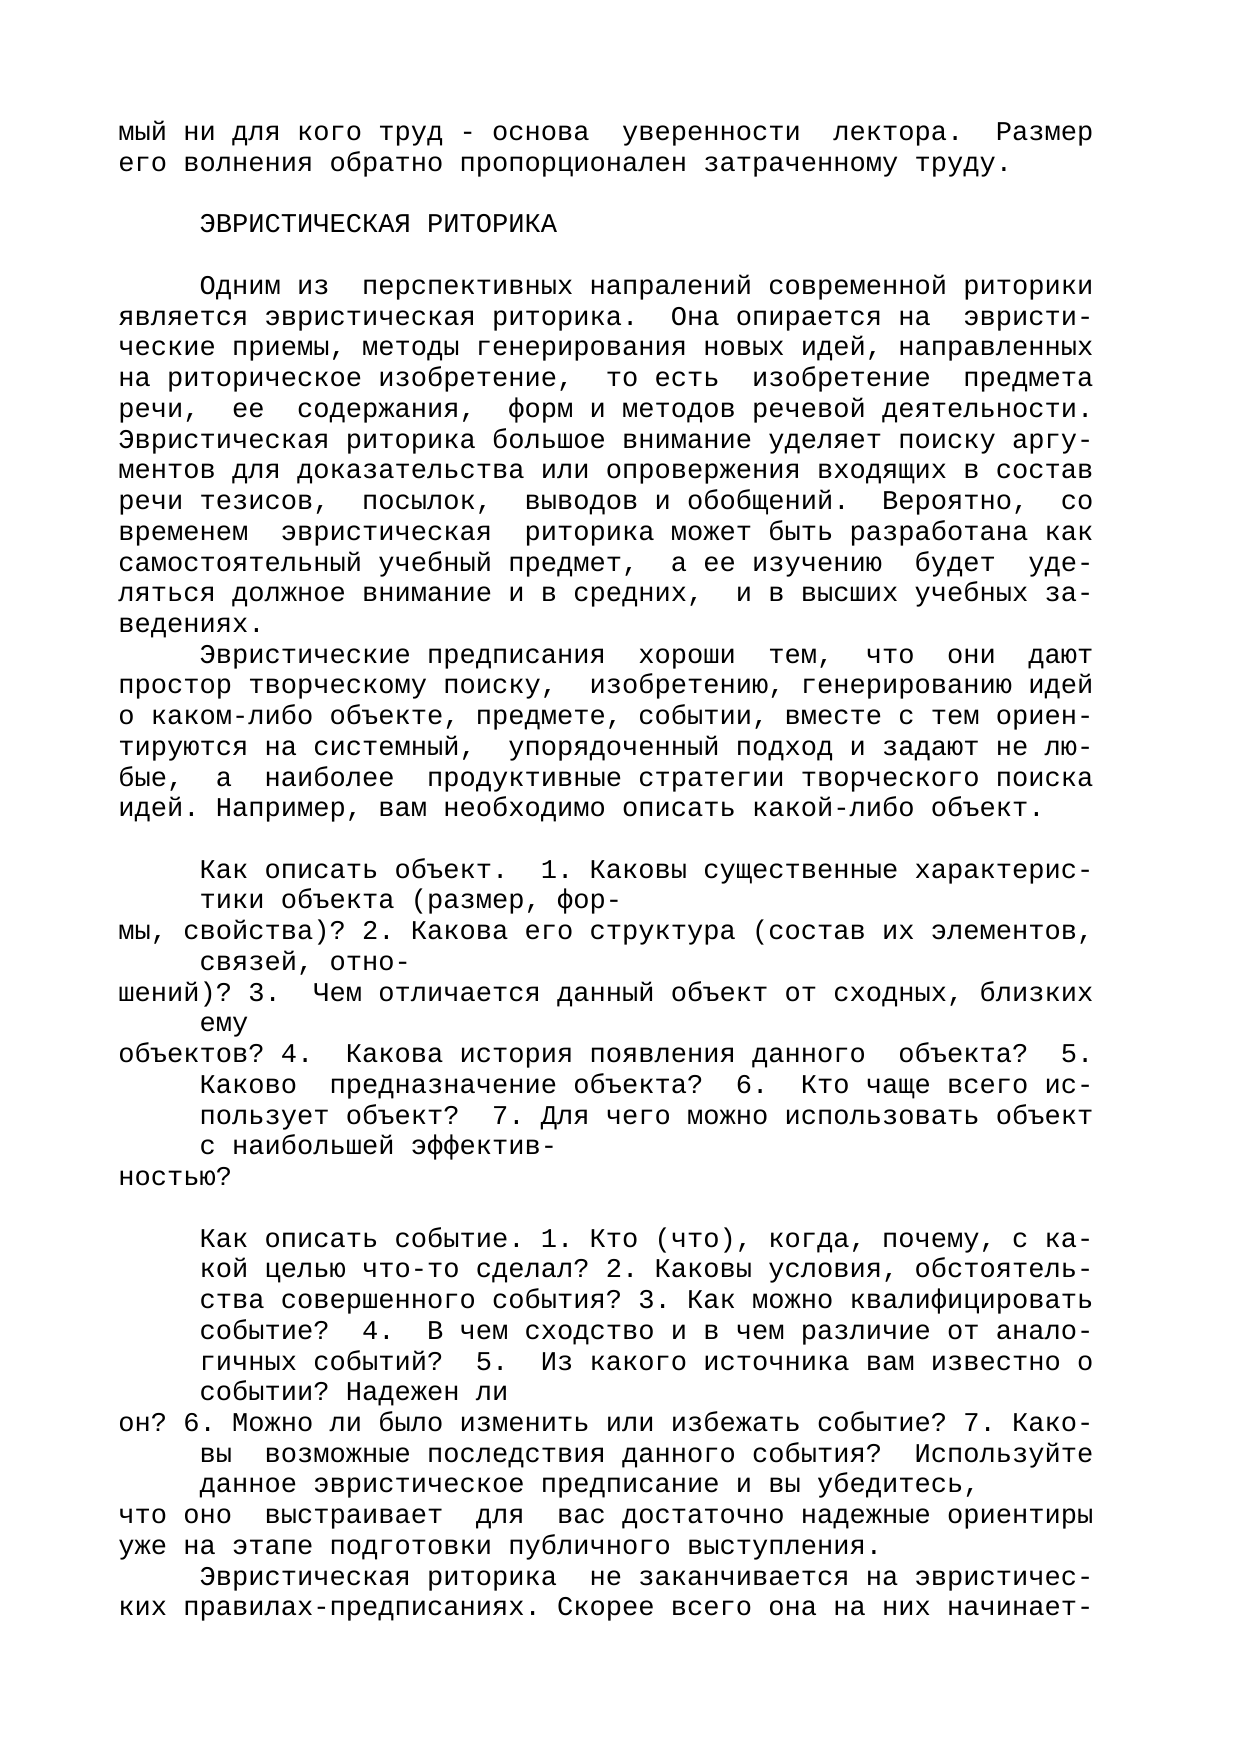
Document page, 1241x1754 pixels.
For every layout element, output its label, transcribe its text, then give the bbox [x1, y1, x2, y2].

text о каком-либо объекте, предмете, событии, вместе с тем ориен- [118, 702, 1122, 733]
text пользует объект? 7. Для чего можно использовать объект [118, 1101, 1122, 1132]
text ства совершенного события? 3. Как можно квалифицировать [118, 1286, 1122, 1317]
text ЭВРИСТИЧЕСКАЯ РИТОРИКА [118, 210, 1122, 241]
text данное эвристическое предписание и вы убедитесь, [118, 1470, 1122, 1501]
text ческие приемы, методы генерирования новых идей, направленных [118, 333, 1122, 364]
text кой целью что-то сделал? 2. Каковы условия, обстоятель- [118, 1255, 1122, 1286]
text Как описать событие. 1. Кто (что), когда, почему, с ка- [118, 1224, 1122, 1255]
text ляться должное внимание и в средних, и в высших учебных за- [118, 579, 1122, 610]
text его волнения обратно пропорционален затраченному труду. [118, 149, 1122, 179]
text гичных событий? 5. Из какого источника вам известно о [118, 1347, 1122, 1378]
text Эвристические предписания хороши тем, что они дают [118, 641, 1122, 671]
text тируются на системный, упорядоченный подход и задают не лю- [118, 733, 1122, 763]
text тики объекта (размер, фор- [118, 886, 1122, 917]
text шений)? 3. Чем отличается данный объект от сходных, близких [118, 978, 1122, 1009]
text идей. Например, вам необходимо описать какой-либо объект. [118, 794, 1122, 825]
text событие? 4. В чем сходство и в чем различие от анало- [118, 1317, 1122, 1347]
text временем эвристическая риторика может быть разработана как [118, 518, 1122, 548]
text ему [118, 1009, 1122, 1040]
text событии? Надежен ли [118, 1378, 1122, 1409]
text ведениях. [118, 610, 1122, 641]
text вы возможные последствия данного события? Используйте [118, 1439, 1122, 1470]
text мый ни для кого труд - основа уверенности лектора. Размер [118, 118, 1122, 149]
text на риторическое изобретение, то есть изобретение предмета [118, 364, 1122, 395]
text самостоятельный учебный предмет, а ее изучению будет уде- [118, 548, 1122, 579]
text ментов для доказательства или опровержения входящих в состав [118, 456, 1122, 487]
text Эвристическая риторика не заканчивается на эвристичес- [118, 1562, 1122, 1593]
text объектов? 4. Какова история появления данного объекта? 5. [118, 1040, 1122, 1071]
text ких правилах-предписаниях. Скорее всего она на них начинает- [118, 1593, 1122, 1624]
text что оно выстраивает для вас достаточно надежные ориентиры [118, 1501, 1122, 1532]
text Эвристическая риторика большое внимание уделяет поиску аргу- [118, 425, 1122, 456]
text с наибольшей эффектив- [118, 1132, 1122, 1163]
text является эвристическая риторика. Она опирается на эвристи- [118, 302, 1122, 333]
text мы, свойства)? 2. Какова его структура (состав их элементов, [118, 917, 1122, 948]
text связей, отно- [118, 948, 1122, 978]
text ностью? [118, 1163, 1122, 1194]
text Одним из перспективных напралений современной риторики [118, 272, 1122, 302]
text уже на этапе подготовки публичного выступления. [118, 1532, 1122, 1562]
text Каково предназначение объекта? 6. Кто чаще всего ис- [118, 1071, 1122, 1101]
text он? 6. Можно ли было изменить или избежать событие? 7. Како- [118, 1409, 1122, 1439]
text простор творческому поиску, изобретению, генерированию идей [118, 671, 1122, 702]
text Как описать объект. 1. Каковы существенные характерис- [118, 856, 1122, 886]
text бые, а наиболее продуктивные стратегии творческого поиска [118, 763, 1122, 794]
text речи тезисов, посылок, выводов и обобщений. Вероятно, со [118, 487, 1122, 518]
text речи, ее содержания, форм и методов речевой деятельности. [118, 395, 1122, 425]
